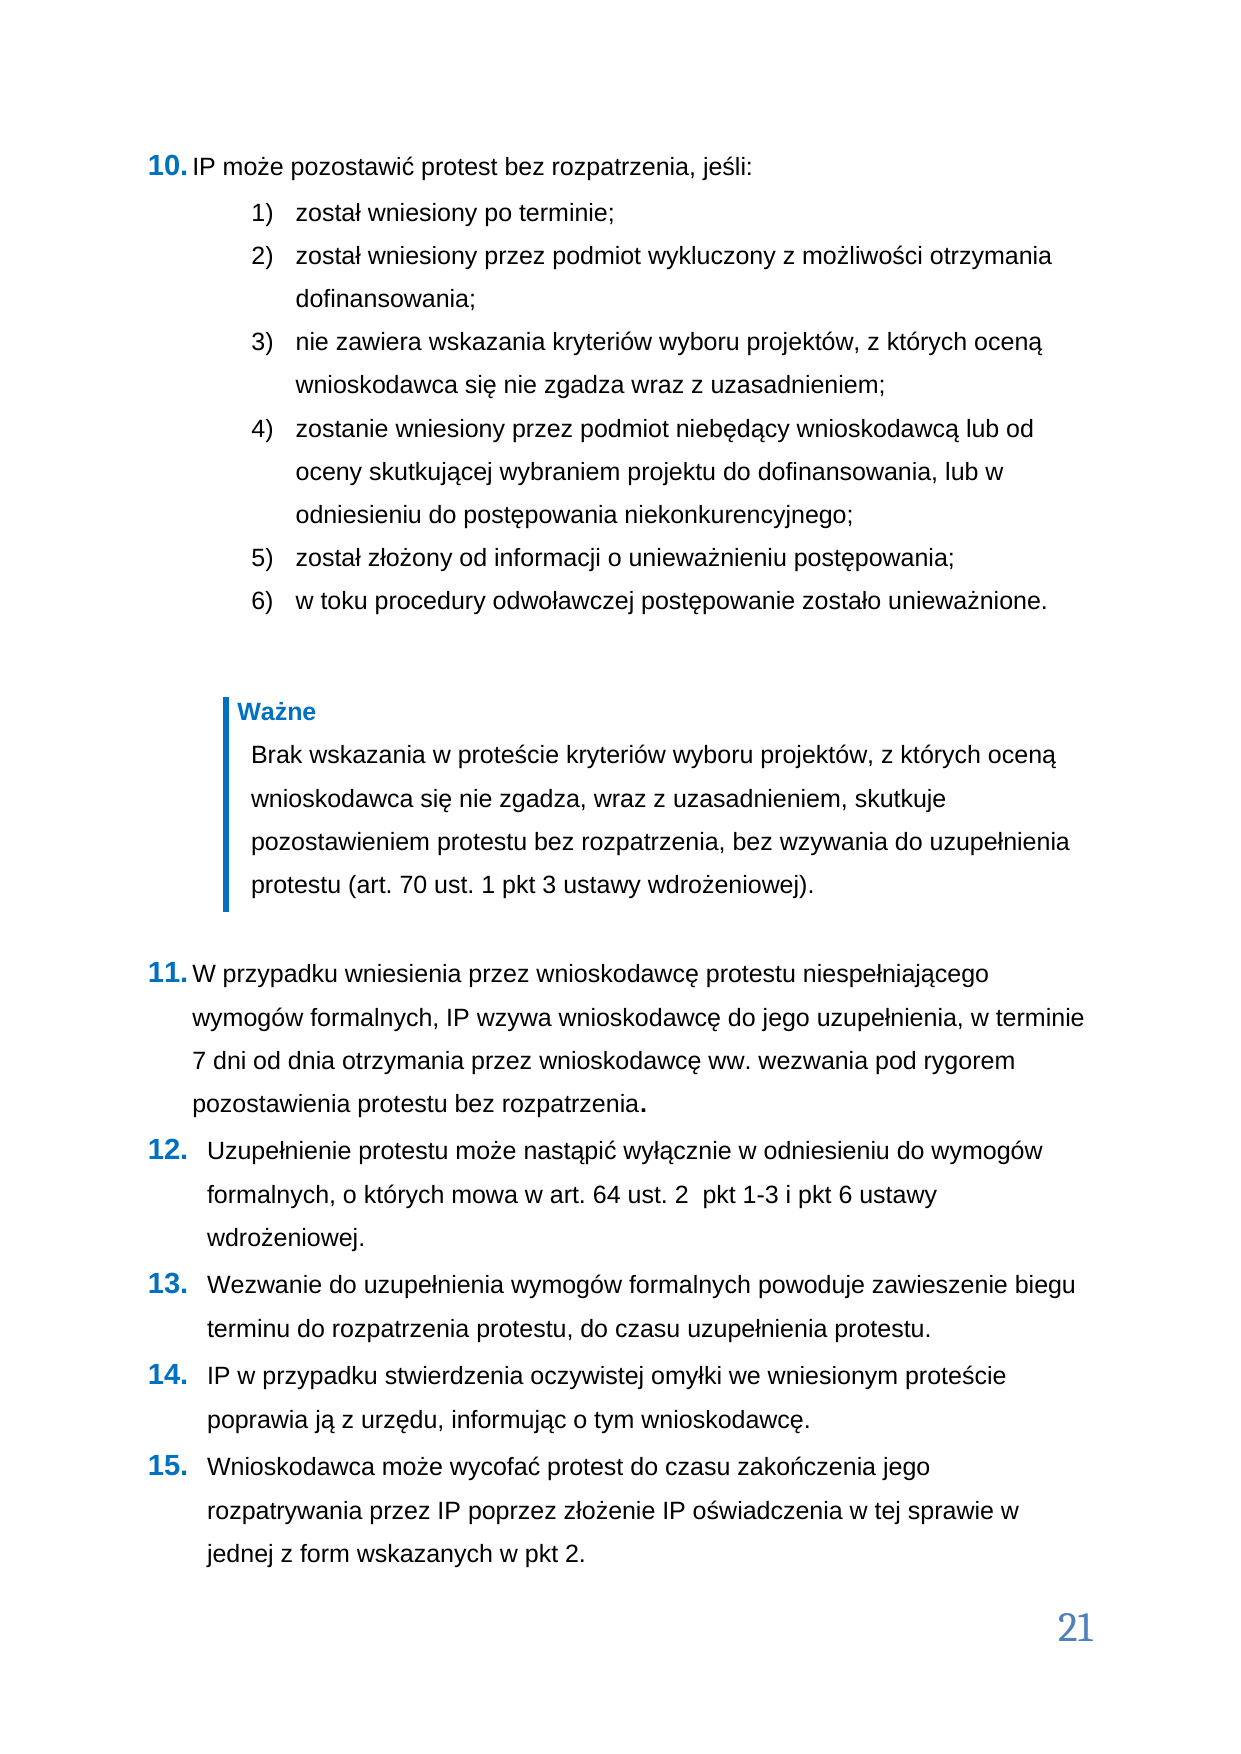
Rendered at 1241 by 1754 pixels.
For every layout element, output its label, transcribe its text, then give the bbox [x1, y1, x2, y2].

list został wniesiony po terminie; [251, 198, 1093, 227]
list IP w przypadku stwierdzenia oczywistej omyłki we wniesionym proteście poprawia ją z urzędu, informując o tym wnioskodawcę. [148, 1357, 1093, 1434]
table_header Ważne Brak wskazania w proteście kryteriów wyboru projektów, z których oceną wnioskodawca się nie zgadza, wraz z uzasadnieniem, skutkuje pozostawieniem protestu bez rozpatrzenia, bez wzywania do uzupełnienia protestu (art. 70 ust. 1 pkt 3 ustawy wdrożeniowej). [229, 697, 1094, 912]
list W przypadku wniesienia przez wnioskodawcę protestu niespełniającego wymogów formalnych, IP wzywa wnioskodawcę do jego uzupełnienia, w terminie 7 dni od dnia otrzymania przez wnioskodawcę ww. wezwania pod rygorem pozostawienia protestu bez rozpatrzenia. [148, 955, 1093, 1118]
list Uzupełnienie protestu może nastąpić wyłącznie w odniesieniu do wymogów formalnych, o których mowa w art. 64 ust. 2 pkt 1-3 i pkt 6 ustawy wdrożeniowej. [148, 1132, 1093, 1252]
list został wniesiony przez podmiot wykluczony z możliwości otrzymania dofinansowania; [251, 241, 1093, 313]
list Wezwanie do uzupełnienia wymogów formalnych powoduje zawieszenie biegu terminu do rozpatrzenia protestu, do czasu uzupełnienia protestu. [148, 1266, 1093, 1343]
list w toku procedury odwoławczej postępowanie zostało unieważnione. [251, 586, 1093, 615]
list IP może pozostawić protest bez rozpatrzenia, jeśli: [148, 148, 1093, 181]
list nie zawiera wskazania kryteriów wyboru projektów, z których oceną wnioskodawca się nie zgadza wraz z uzasadnieniem; [251, 327, 1093, 399]
list Wnioskodawca może wycofać protest do czasu zakończenia jego rozpatrywania przez IP poprzez złożenie IP oświadczenia w tej sprawie w jednej z form wskazanych w pkt 2. [148, 1448, 1093, 1568]
list zostanie wniesiony przez podmiot niebędący wnioskodawcą lub od oceny skutkującej wybraniem projektu do dofinansowania, lub w odniesieniu do postępowania niekonkurencyjnego; [251, 413, 1093, 528]
list został złożony od informacji o unieważnieniu postępowania; [251, 543, 1093, 572]
